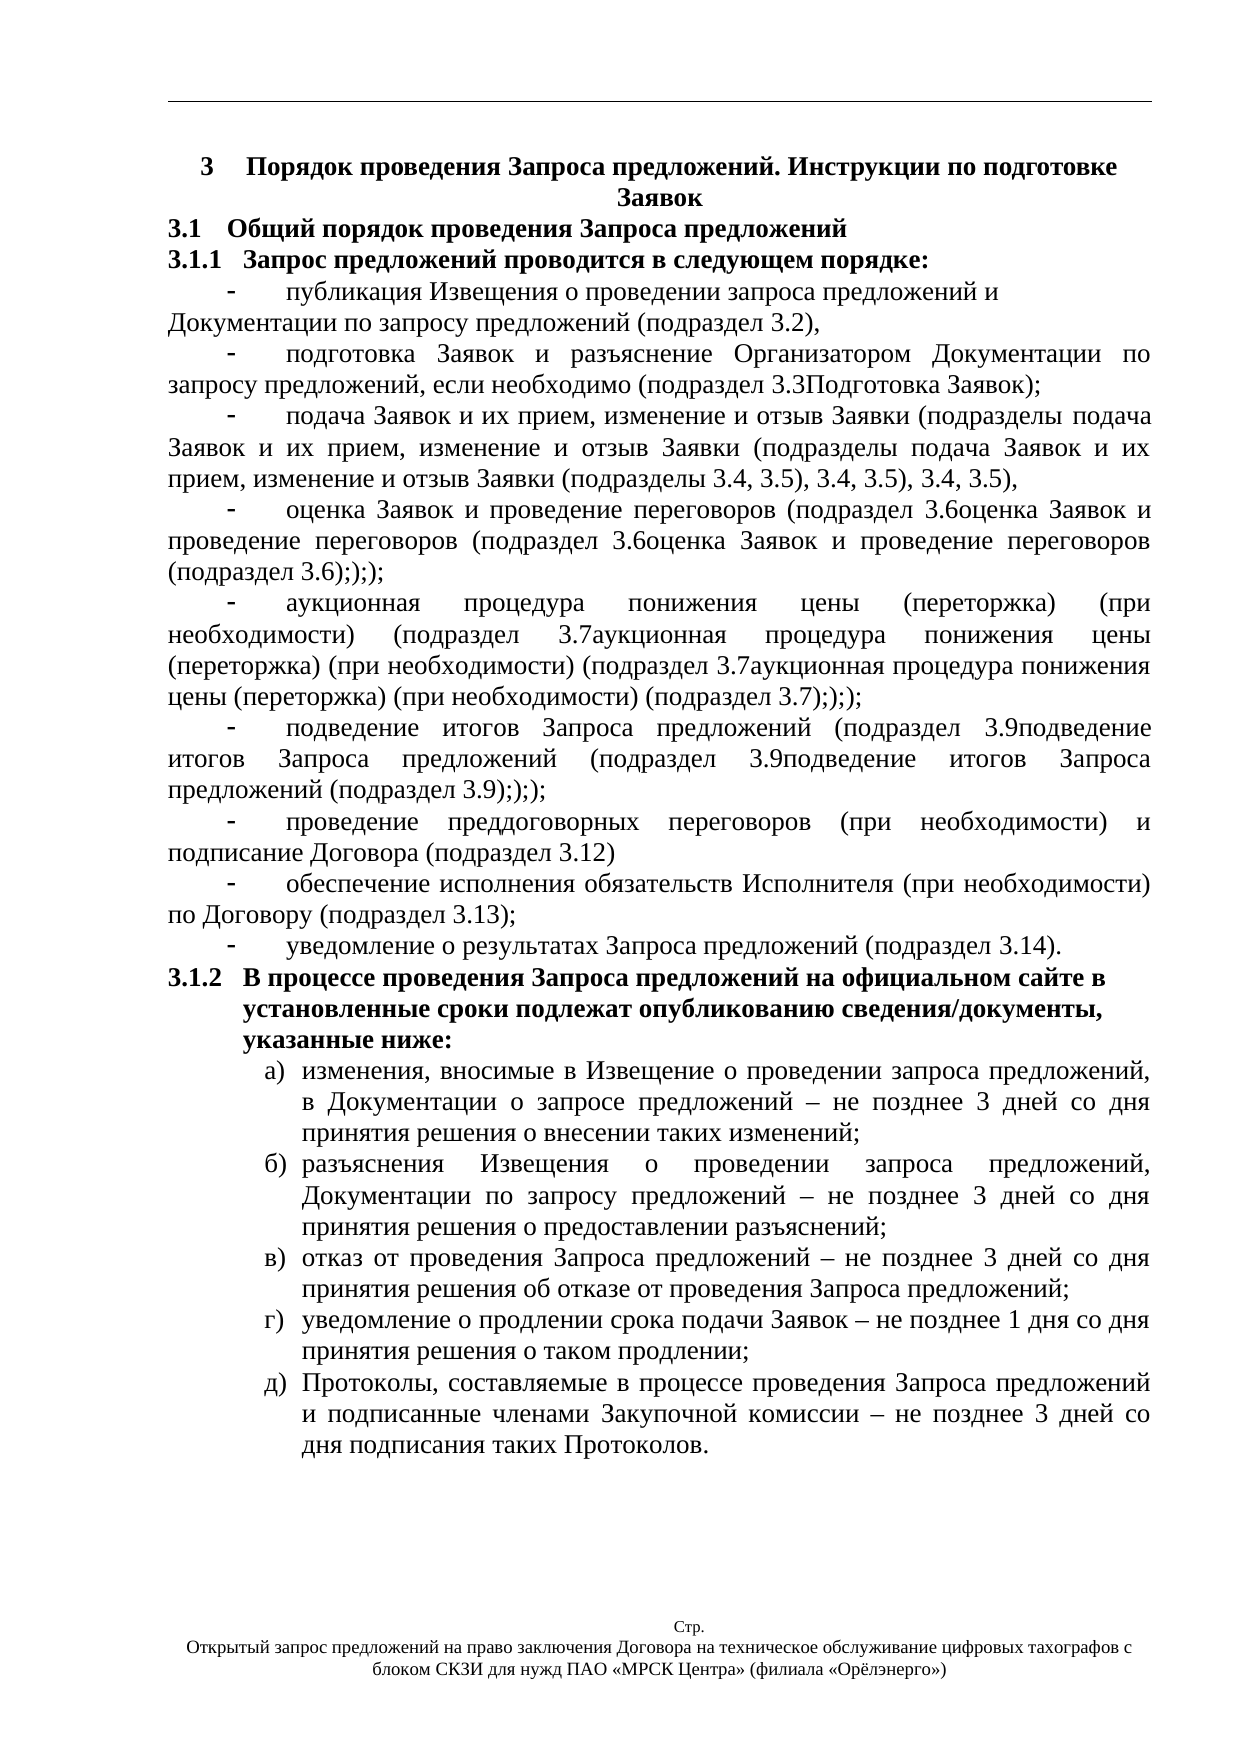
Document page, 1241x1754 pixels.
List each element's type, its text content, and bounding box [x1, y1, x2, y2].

list оценка Заявок и проведение переговоров (подраздел 3.6); [168, 493, 1152, 586]
list проведение преддоговорных переговоров (при необходимости) и подписание Договора (подраздел 3.12) [168, 805, 1152, 867]
list публикация Извещения о проведении запроса предложений и Документации по запросу предложений (подраздел 3.2), [168, 274, 1152, 337]
list подготовка Заявок и разъяснение Организатором Документации по запросу предложений, если необходимо (подраздел 3.3); [168, 337, 1152, 399]
list уведомление о результатах Запроса предложений (подраздел 3.14). [168, 929, 1152, 961]
list изменения, вносимые в Извещение о проведении запроса предложений, в Документации о запросе предложений – не позднее 3 дней со дня принятия решения о внесении таких изменений; [264, 1054, 1152, 1148]
list подача Заявок и их прием, изменение и отзыв Заявки (подразделы 3.4, 3.5), [168, 399, 1152, 493]
subtitle В процессе проведения Запроса предложений на официальном сайте в установленные сроки подлежат опубликованию сведения/документы, указанные ниже: [168, 961, 1152, 1054]
list разъяснения Извещения о проведении запроса предложений, Документации по запросу предложений – не позднее 3 дней со дня принятия решения о предоставлении разъяснений; [264, 1148, 1152, 1241]
list аукционная процедура понижения цены (переторжка) (при необходимости) (подраздел 3.7); [168, 586, 1152, 711]
list отказ от проведения Запроса предложений – не позднее 3 дней со дня принятия решения об отказе от проведения Запроса предложений; [264, 1241, 1152, 1303]
list подведение итогов Запроса предложений (подраздел 3.9); [168, 711, 1152, 805]
list Протоколы, составляемые в процессе проведения Запроса предложений и подписанные членами Закупочной комиссии – не позднее 3 дней со дня подписания таких Протоколов. [264, 1366, 1152, 1459]
list обеспечение исполнения обязательств Исполнителя (при необходимости) по Договору (подраздел 3.13); [168, 867, 1152, 929]
subtitle Общий порядок проведения Запроса предложений [168, 212, 1152, 243]
list уведомление о продлении срока подачи Заявок – не позднее 1 дня со дня принятия решения о таком продлении; [264, 1303, 1152, 1366]
subtitle Запрос предложений проводится в следующем порядке: [168, 243, 1152, 274]
subtitle Порядок проведения Запроса предложений. Инструкции по подготовке Заявок [166, 150, 1152, 212]
